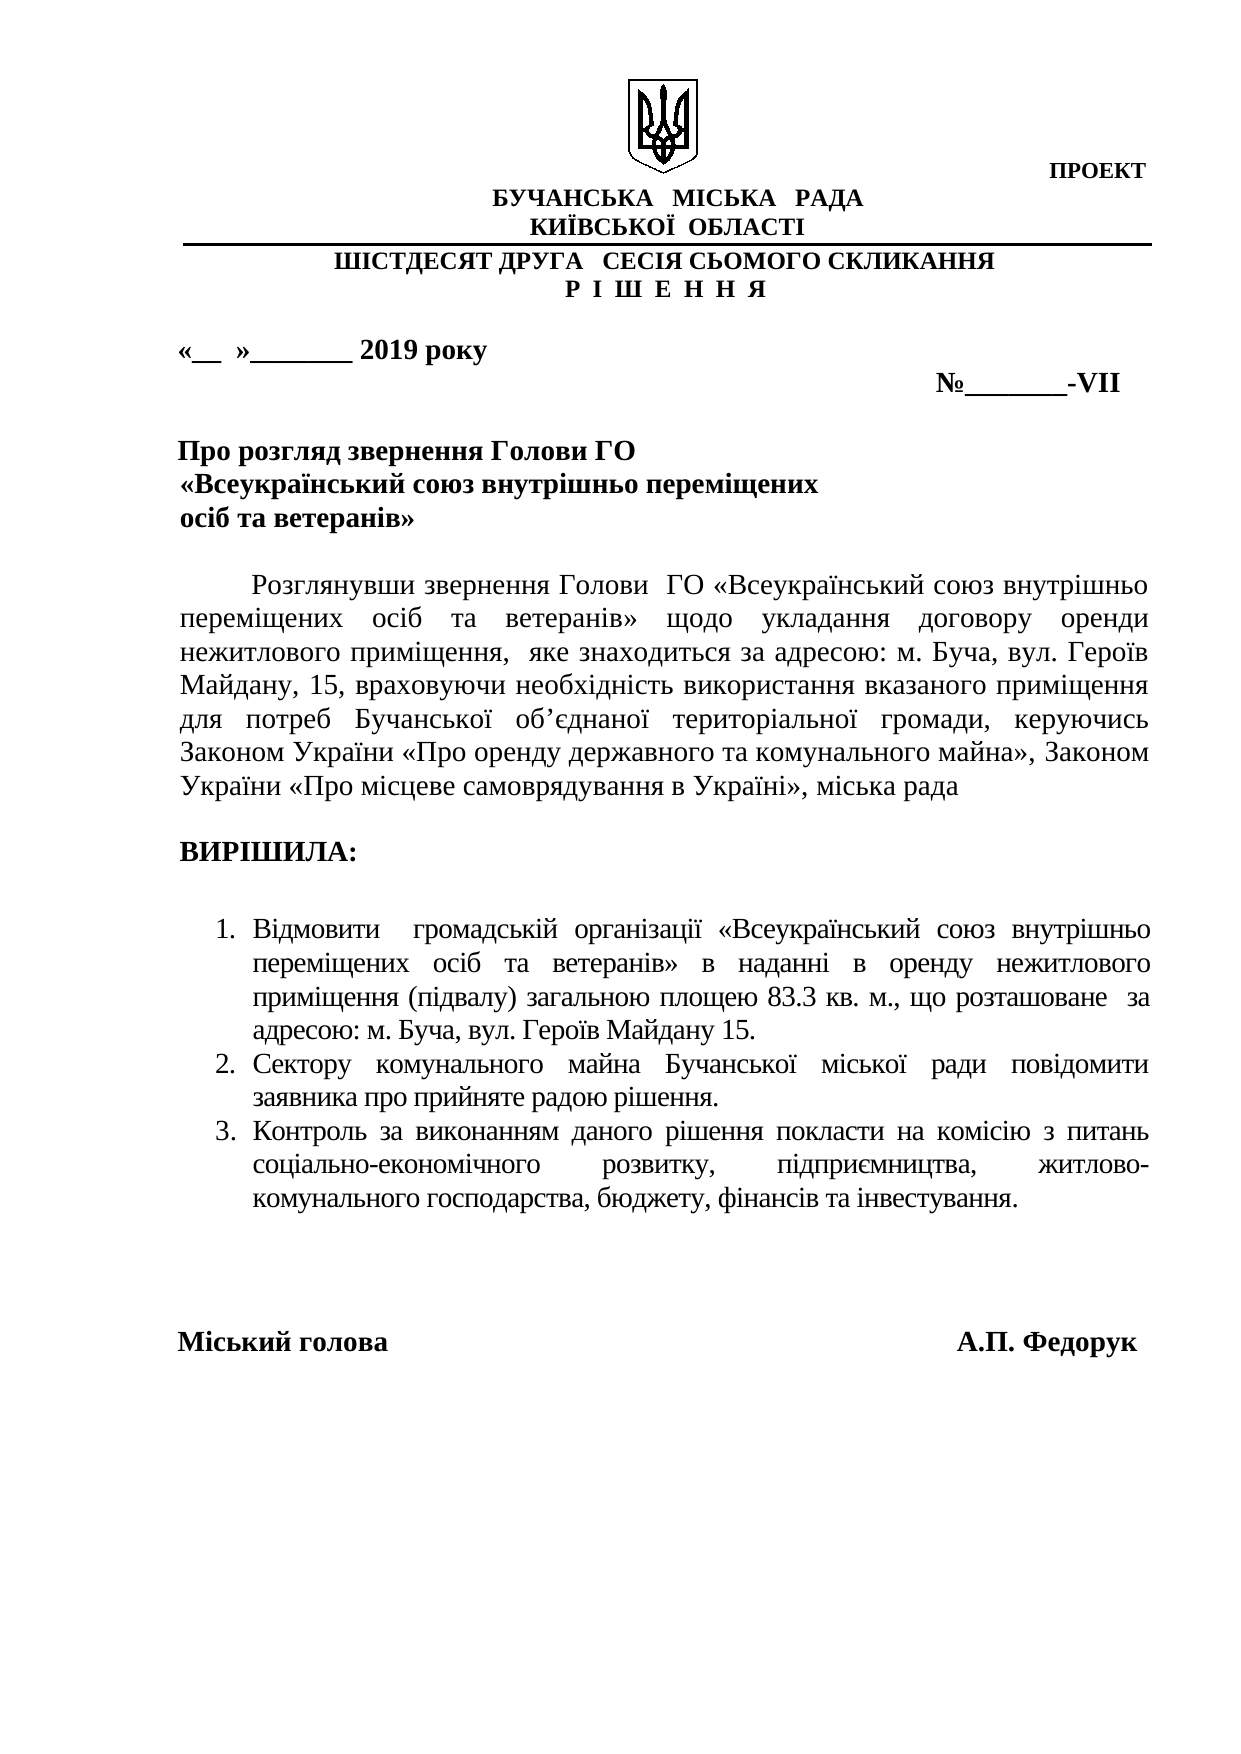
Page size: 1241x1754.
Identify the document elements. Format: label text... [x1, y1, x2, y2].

text «__ »_______ 2019 року [177, 332, 1152, 366]
text Р І Ш Е Н Н Я [177, 274, 1152, 303]
text ШІСТДЕСЯТ ДРУГА СЕСІЯ СЬОМОГО СКЛИКАННЯ [177, 246, 1152, 274]
text №_______-VII [177, 366, 1152, 399]
text БУЧАНСЬКА МІСЬКА РАДА ПРОЕКТ [183, 183, 1152, 212]
text ВИРІШИЛА: [179, 834, 1152, 868]
text ПРОЕКТ [398, 74, 1152, 183]
text Розглянувши звернення Голови ГО «Всеукраїнський союз внутрішньо переміщених осіб та ветеранів» щодо укладання договору оренди нежитлового приміщення, яке знаходиться за адресою: м. Буча, вул. Героїв Майдану, 15, враховуючи необхідність використання вказаного приміщення для потреб Бучанської об’єднаної територіальної громади, керуючись Законом України «Про оренду державного та комунального майна», Законом України «Про місцеве самоврядування в Україні», міська рада [179, 567, 1149, 802]
text «Всеукраїнський союз внутрішньо переміщених [179, 466, 1149, 500]
text Про розгляд звернення Голови ГО [177, 433, 1149, 466]
text Міський голова А.П. Федорук [177, 1324, 1149, 1358]
text осіб та ветеранів» [179, 500, 1149, 533]
list Сектору комунального майна Бучанської міської ради повідомити заявника про прийняте радою рішення. [215, 1046, 1149, 1113]
list Контроль за виконанням даного рішення покласти на комісію з питань соціально-економічного розвитку, підприємництва, житлово-комунального господарства, бюджету, фінансів та інвестування. [215, 1113, 1149, 1213]
list Відмовити громадській організації «Всеукраїнський союз внутрішньо переміщених осіб та ветеранів» в наданні в оренду нежитлового приміщення (підвалу) загальною площею 83.3 кв. м., що розташоване за адресою: м. Буча, вул. Героїв Майдану 15. [215, 912, 1152, 1046]
text КИЇВСЬКОЇ ОБЛАСТІ [183, 212, 1152, 243]
